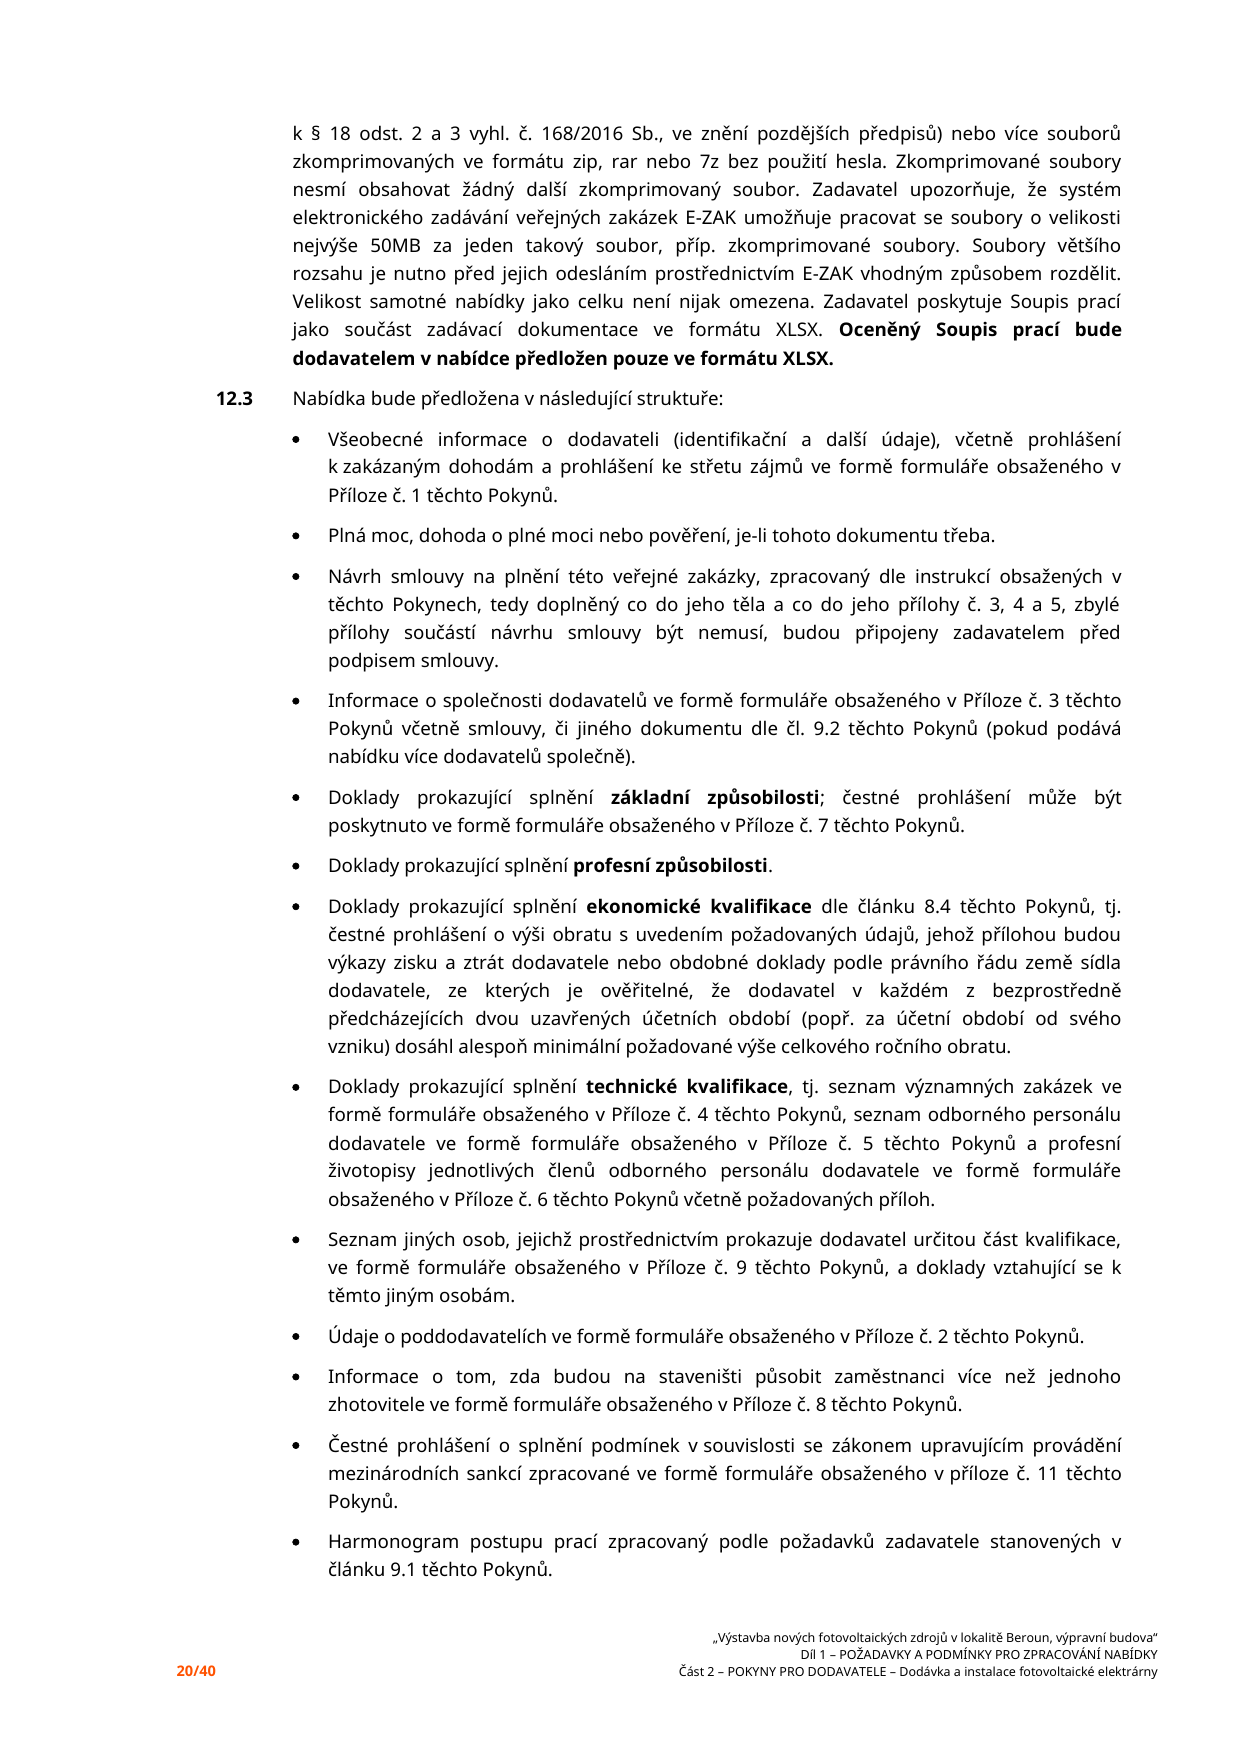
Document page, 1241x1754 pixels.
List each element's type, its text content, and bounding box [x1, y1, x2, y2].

text Návrh smlouvy na plnění této veřejné zakázky, zpracovaný dle instrukcí obsažených v těchto Pokynech, tedy doplněný co do jeho těla a co do jeho přílohy č. 3, 4 a 5, zbylé přílohy součástí návrhu smlouvy být nemusí, budou připojeny zadavatelem před podpisem smlouvy. [292, 563, 1122, 672]
text Čestné prohlášení o splnění podmínek v souvislosti se zákonem upravujícím provádění mezinárodních sankcí zpracované ve formě formuláře obsaženého v příloze č. 11 těchto Pokynů. [292, 1432, 1122, 1513]
text Informace o tom, zda budou na staveništi působit zaměstnanci více než jednoho zhotovitele ve formě formuláře obsaženého v Příloze č. 8 těchto Pokynů. [292, 1363, 1122, 1417]
text Nabídka bude předložena v následující struktuře: [216, 385, 1122, 411]
text Údaje o poddodavatelích ve formě formuláře obsaženého v Příloze č. 2 těchto Pokynů. [292, 1323, 1122, 1348]
text Doklady prokazující splnění profesní způsobilosti. [292, 853, 1122, 878]
text Harmonogram postupu prací zpracovaný podle požadavků zadavatele stanovených v článku 9.1 těchto Pokynů. [292, 1528, 1122, 1582]
text Doklady prokazující splnění ekonomické kvalifikace dle článku 8.4 těchto Pokynů, tj. čestné prohlášení o výši obratu s uvedením požadovaných údajů, jehož přílohou budou výkazy zisku a ztrát dodavatele nebo obdobné doklady podle právního řádu země sídla dodavatele, ze kterých je ověřitelné, že dodavatel v každém z bezprostředně předcházejících dvou uzavřených účetních období (popř. za účetní období od svého vzniku) dosáhl alespoň minimální požadované výše celkového ročního obratu. [292, 893, 1122, 1059]
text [216, 121, 1122, 370]
text Informace o společnosti dodavatelů ve formě formuláře obsaženého v Příloze č. 3 těchto Pokynů včetně smlouvy, či jiného dokumentu dle čl. 9.2 těchto Pokynů (pokud podává nabídku více dodavatelů společně). [292, 687, 1122, 769]
text Doklady prokazující splnění technické kvalifikace, tj. seznam významných zakázek ve formě formuláře obsaženého v Příloze č. 4 těchto Pokynů, seznam odborného personálu dodavatele ve formě formuláře obsaženého v Příloze č. 5 těchto Pokynů a profesní životopisy jednotlivých členů odborného personálu dodavatele ve formě formuláře obsaženého v Příloze č. 6 těchto Pokynů včetně požadovaných příloh. [292, 1074, 1122, 1211]
text Plná moc, dohoda o plné moci nebo pověření, je-li tohoto dokumentu třeba. [292, 522, 1122, 548]
text Seznam jiných osob, jejichž prostřednictvím prokazuje dodavatel určitou část kvalifikace, ve formě formuláře obsaženého v Příloze č. 9 těchto Pokynů, a doklady vztahující se k těmto jiným osobám. [292, 1226, 1122, 1308]
text Doklady prokazující splnění základní způsobilosti; čestné prohlášení může být poskytnuto ve formě formuláře obsaženého v Příloze č. 7 těchto Pokynů. [292, 784, 1122, 838]
text Všeobecné informace o dodavateli (identifikační a další údaje), včetně prohlášení k zakázaným dohodám a prohlášení ke střetu zájmů ve formě formuláře obsaženého v Příloze č. 1 těchto Pokynů. [292, 426, 1122, 507]
